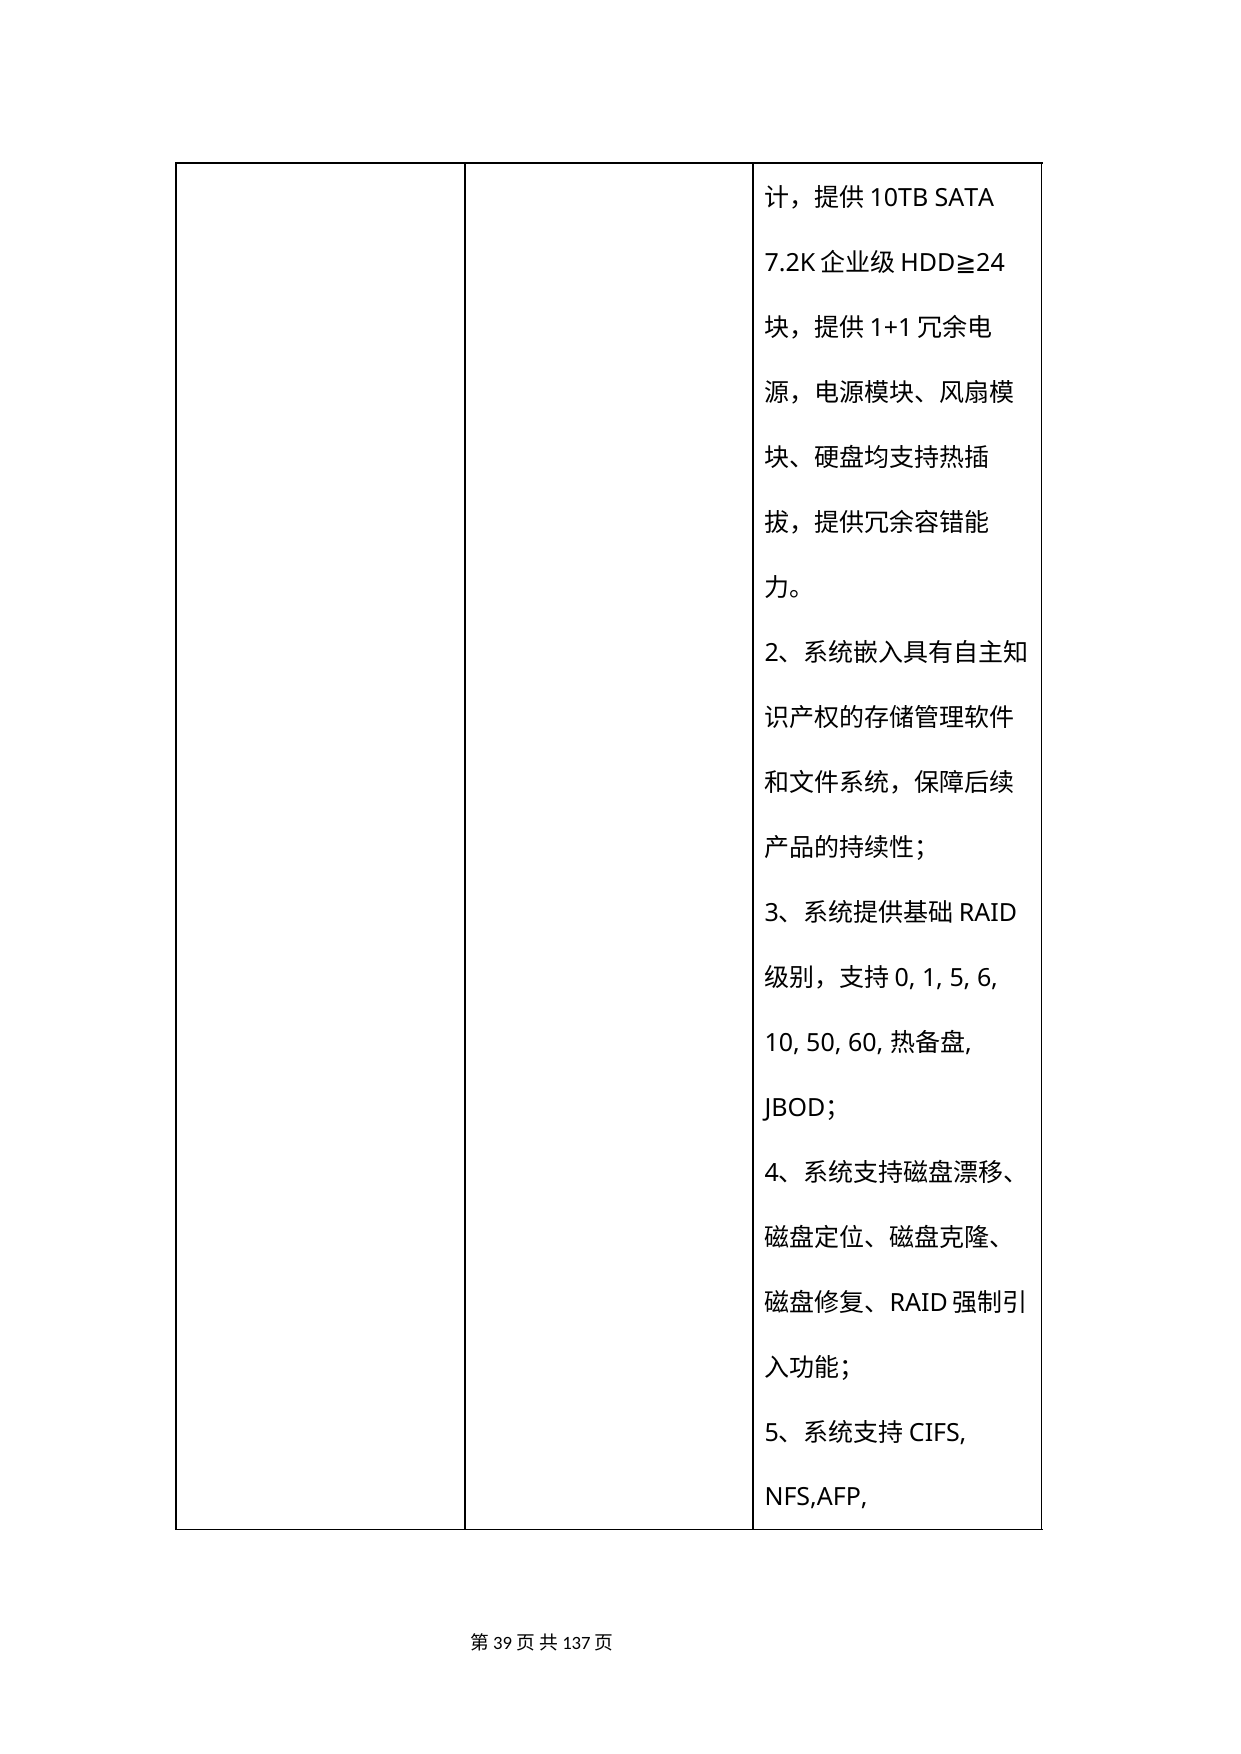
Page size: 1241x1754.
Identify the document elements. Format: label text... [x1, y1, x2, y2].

table_cell 1 [177, 164, 464, 1528]
table_cell [466, 164, 752, 1528]
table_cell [754, 164, 1041, 1528]
